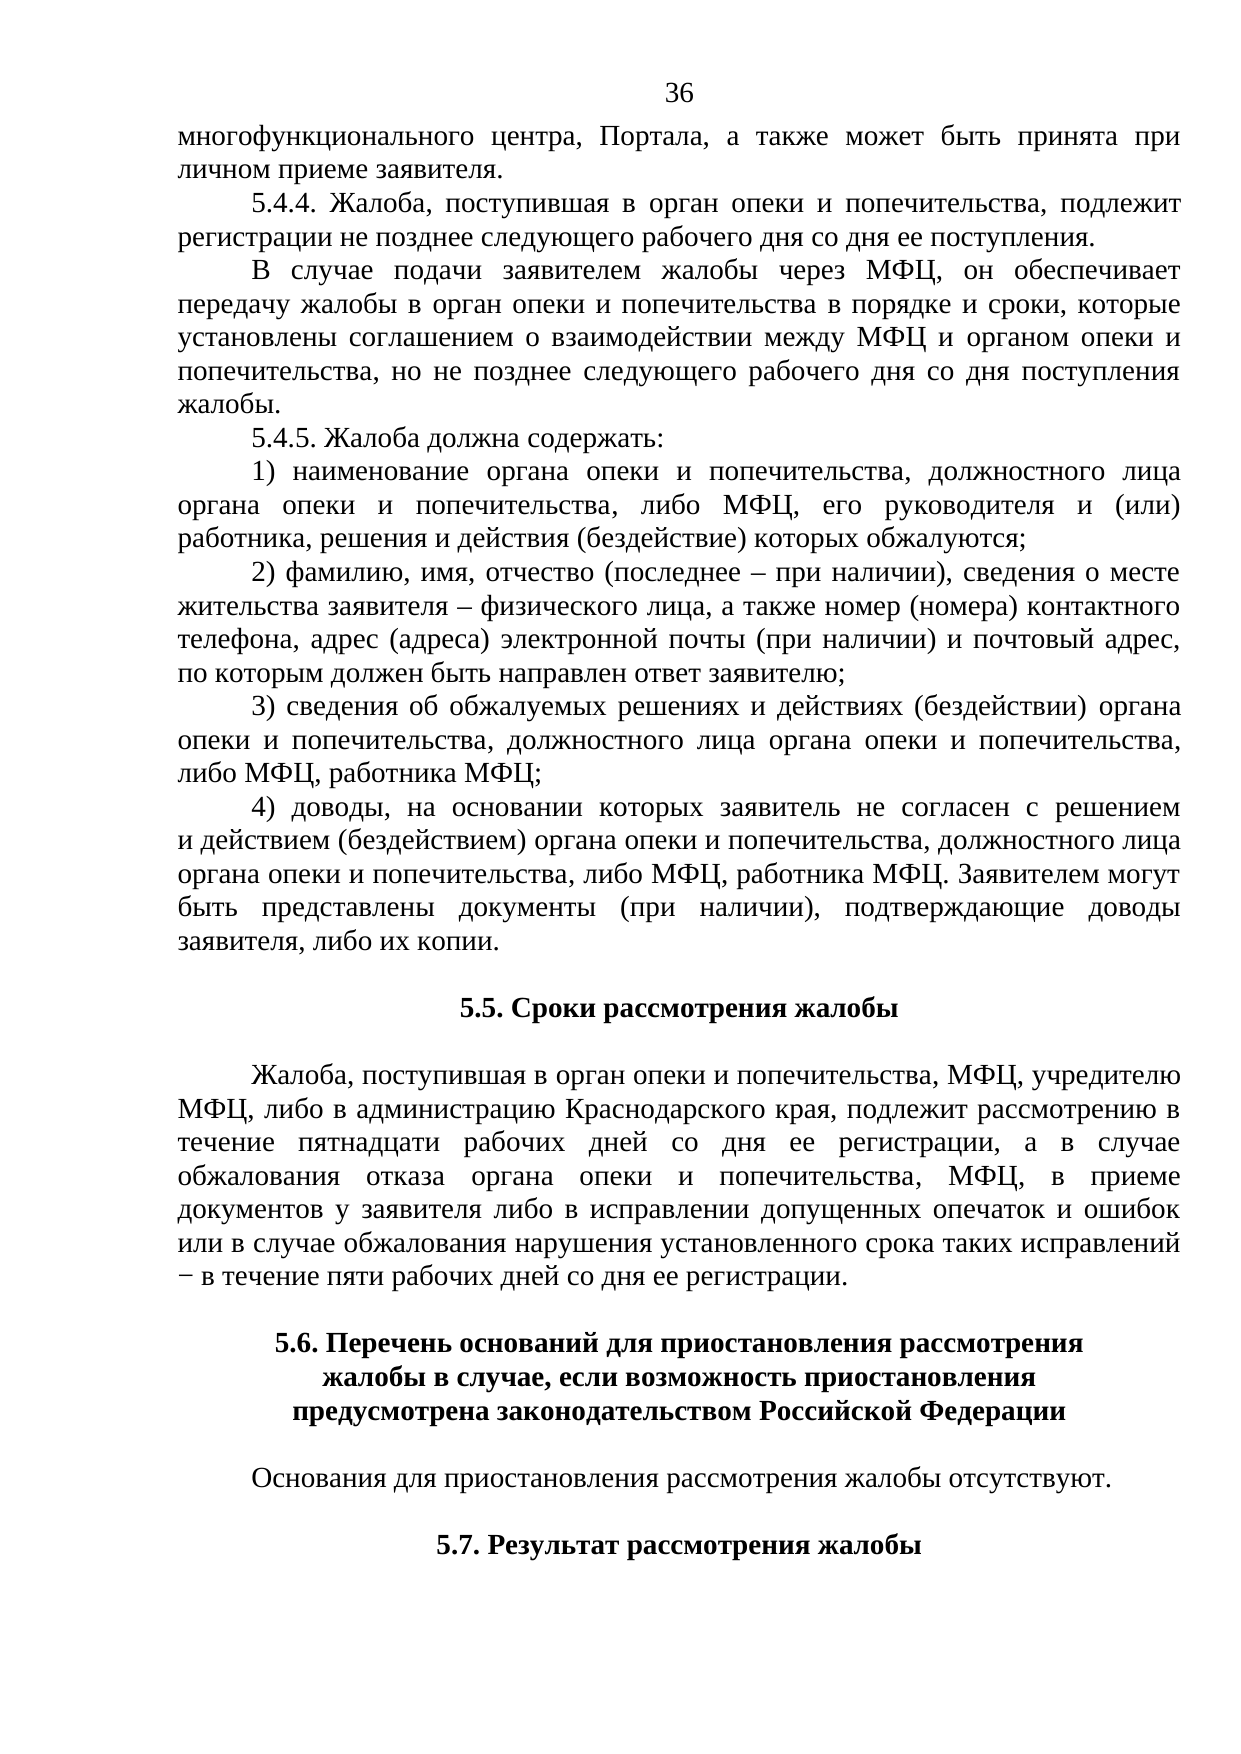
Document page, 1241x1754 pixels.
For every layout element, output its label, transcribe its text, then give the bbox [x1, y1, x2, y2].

text 5.4.4. Жалоба, поступившая в орган опеки и попечительства, подлежит регистрации не позднее следующего рабочего дня со дня ее поступления. [177, 185, 1181, 252]
text 3) сведения об обжалуемых решениях и действиях (бездействии) органа опеки и попечительства, должностного лица органа опеки и попечительства, либо МФЦ, работника МФЦ; [177, 688, 1181, 789]
text предусмотрена законодательством Российской Федерации [177, 1393, 1181, 1426]
text В случае подачи заявителем жалобы через МФЦ, он обеспечивает передачу жалобы в орган опеки и попечительства в порядке и сроки, которые установлены соглашением о взаимодействии между МФЦ и органом опеки и попечительства, но не позднее следующего рабочего дня со дня поступления жалобы. [177, 252, 1181, 420]
text жалобы в случае, если возможность приостановления [177, 1359, 1181, 1393]
text 5.4.5. Жалоба должна содержать: [177, 420, 1181, 453]
text 1) наименование органа опеки и попечительства, должностного лица органа опеки и попечительства, либо МФЦ, его руководителя и (или) работника, решения и действия (бездействие) которых обжалуются; [177, 453, 1181, 554]
text 5.5. Сроки рассмотрения жалобы [177, 990, 1181, 1024]
text Жалоба, поступившая в орган опеки и попечительства, МФЦ, учредителю МФЦ, либо в администрацию Краснодарского края, подлежит рассмотрению в течение пятнадцати рабочих дней со дня ее регистрации, а в случае обжалования отказа органа опеки и попечительства, МФЦ, в приеме документов у заявителя либо в исправлении допущенных опечаток и ошибок или в случае обжалования нарушения установленного срока таких исправлений − в течение пяти рабочих дней со дня ее регистрации. [177, 1057, 1181, 1292]
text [177, 118, 1181, 185]
text Основания для приостановления рассмотрения жалобы отсутствуют. [177, 1460, 1181, 1493]
text 5.6. Перечень оснований для приостановления рассмотрения [177, 1326, 1181, 1359]
text 4) доводы, на основании которых заявитель не согласен с решением и действием (бездействием) органа опеки и попечительства, должностного лица органа опеки и попечительства, либо МФЦ, работника МФЦ. Заявителем могут быть представлены документы (при наличии), подтверждающие доводы заявителя, либо их копии. [177, 789, 1181, 957]
text 5.7. Результат рассмотрения жалобы [177, 1527, 1181, 1560]
text 2) фамилию, имя, отчество (последнее – при наличии), сведения о месте жительства заявителя – физического лица, а также номер (номера) контактного телефона, адрес (адреса) электронной почты (при наличии) и почтовый адрес, по которым должен быть направлен ответ заявителю; [177, 554, 1181, 688]
